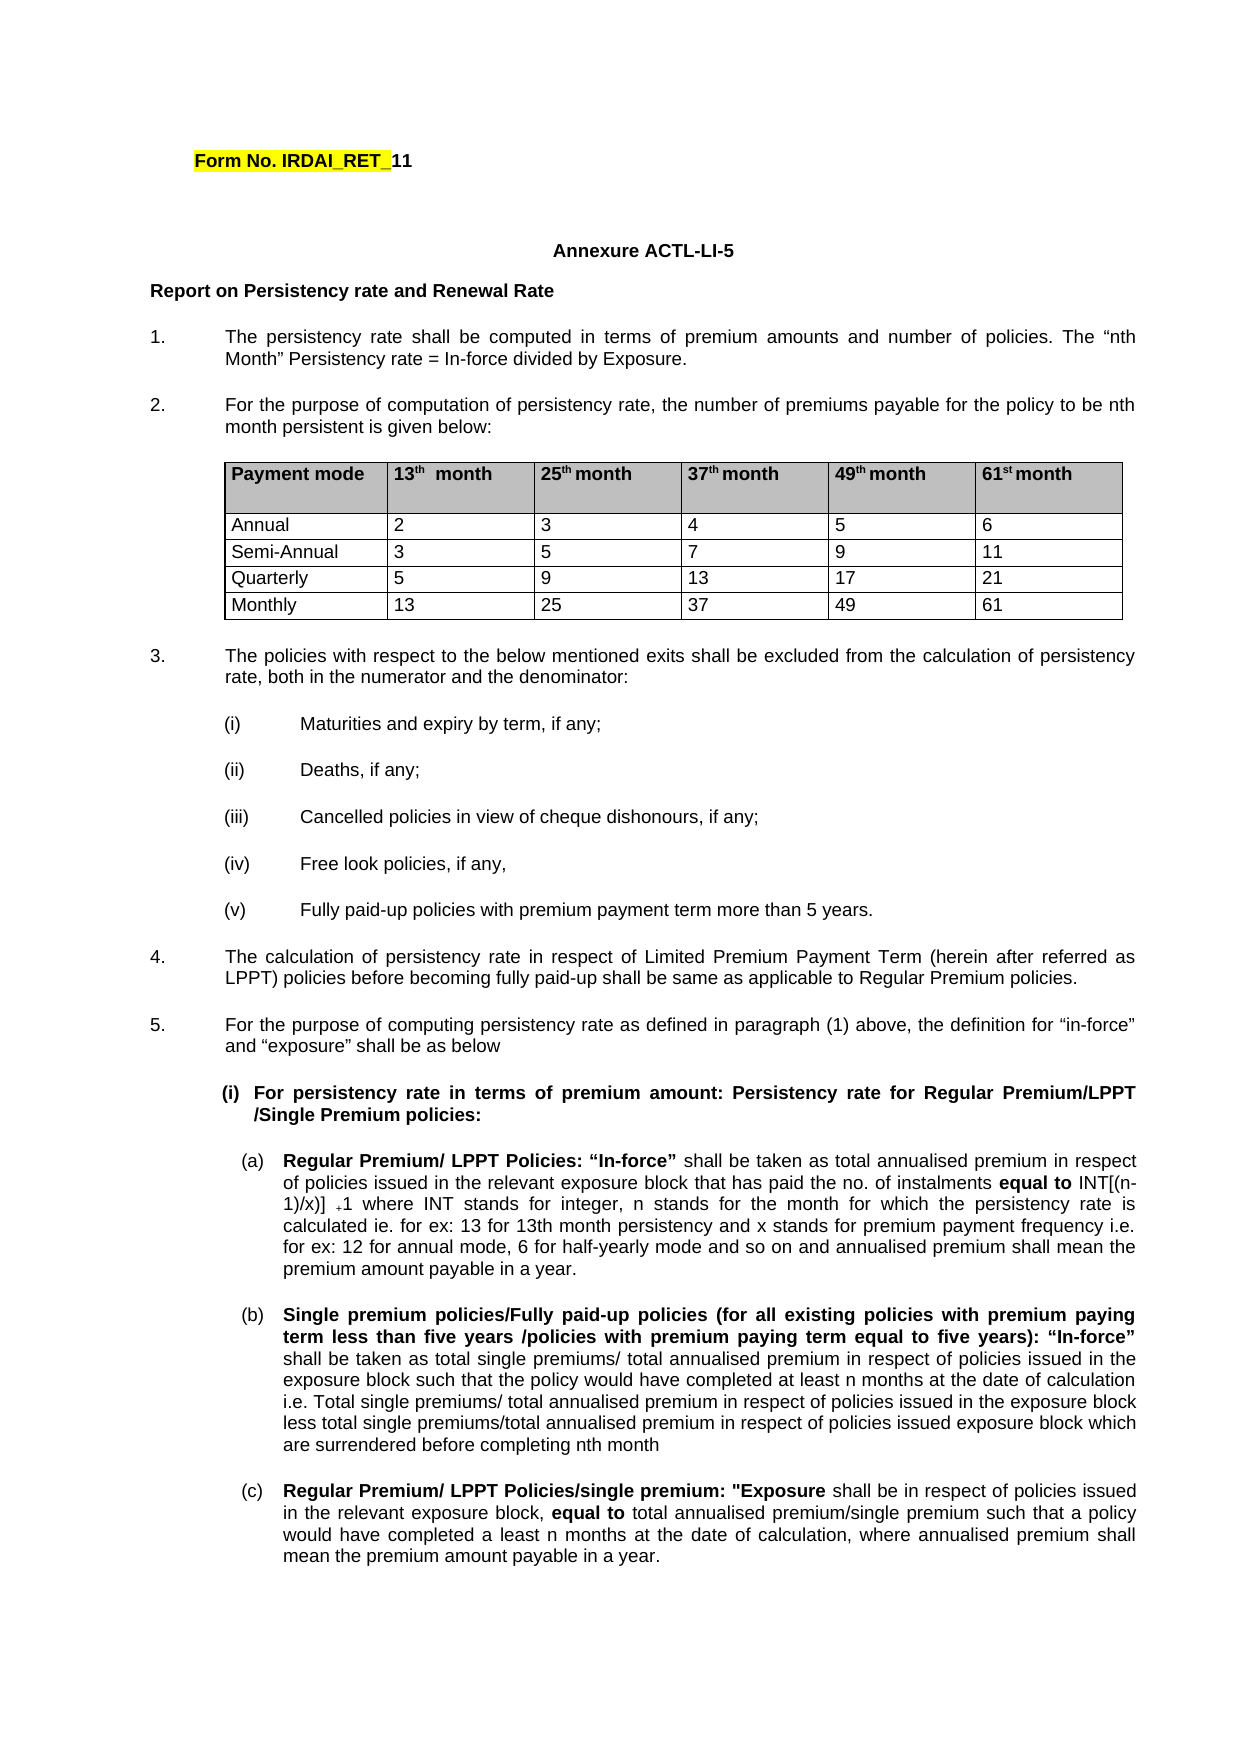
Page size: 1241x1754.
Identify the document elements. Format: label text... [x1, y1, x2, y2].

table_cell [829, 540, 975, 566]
list For the purpose of computation of persistency rate, the number of premiums payable for the policy to be nth month persistent is given below: [150, 394, 1137, 437]
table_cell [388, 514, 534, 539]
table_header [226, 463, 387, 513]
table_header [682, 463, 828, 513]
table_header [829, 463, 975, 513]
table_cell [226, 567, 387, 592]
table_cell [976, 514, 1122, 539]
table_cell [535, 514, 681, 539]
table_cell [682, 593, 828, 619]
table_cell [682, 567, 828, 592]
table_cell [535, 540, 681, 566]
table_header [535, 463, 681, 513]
list Cancelled policies in view of cheque dishonours, if any; [224, 806, 1137, 827]
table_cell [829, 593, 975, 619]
text Report on Persistency rate and Renewal Rate [150, 279, 1137, 301]
list For the purpose of computing persistency rate as defined in paragraph (1) above, the definition for “in-force” and “exposure” shall be as below [150, 1014, 1137, 1057]
list The persistency rate shall be computed in terms of premium amounts and number of policies. The “nth Month” Persistency rate = In-force divided by Exposure. [150, 326, 1137, 369]
list For persistency rate in terms of premium amount: Persistency rate for Regular Premium/LPPT /Single Premium policies: [222, 1082, 1137, 1125]
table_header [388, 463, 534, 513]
list Free look policies, if any, [224, 852, 1137, 874]
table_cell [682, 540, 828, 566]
list The calculation of persistency rate in respect of Limited Premium Payment Term (herein after referred as LPPT) policies before becoming fully paid-up shall be same as applicable to Regular Premium policies. [150, 946, 1137, 989]
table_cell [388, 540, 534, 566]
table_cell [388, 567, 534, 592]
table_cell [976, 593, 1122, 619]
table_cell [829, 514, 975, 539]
text Annexure ACTL-LI-5 [150, 239, 1137, 261]
list The policies with respect to the below mentioned exits shall be excluded from the calculation of persistency rate, both in the numerator and the denominator: [150, 644, 1137, 688]
list Regular Premium/ LPPT Policies: “In-force” shall be taken as total annualised premium in respect of policies issued in the relevant exposure block that has paid the no. of instalments equal to INT[(n-1)/x)] +1 where INT stands for integer, n stands for the month for which the persistency rate is calculated ie. for ex: 13 for 13th month persistency and x stands for premium payment frequency i.e. for ex: 12 for annual mode, 6 for half-yearly mode and so on and annualised premium shall mean the premium amount payable in a year. [241, 1150, 1137, 1279]
list Fully paid-up policies with premium payment term more than 5 years. [224, 899, 1137, 921]
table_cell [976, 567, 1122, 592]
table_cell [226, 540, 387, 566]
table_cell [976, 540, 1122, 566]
list Maturities and expiry by term, if any; [224, 713, 1137, 734]
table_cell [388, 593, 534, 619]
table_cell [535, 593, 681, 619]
list Single premium policies/Fully paid-up policies (for all existing policies with premium paying term less than five years /policies with premium paying term equal to five years): “In-force” shall be taken as total single premiums/ total annualised premium in respect of policies issued in the exposure block such that the policy would have completed at least n months at the date of calculation i.e. Total single premiums/ total annualised premium in respect of policies issued in the exposure block less total single premiums/total annualised premium in respect of policies issued exposure block which are surrendered before completing nth month [241, 1304, 1137, 1455]
list Regular Premium/ LPPT Policies/single premium: "Exposure shall be in respect of policies issued in the relevant exposure block, equal to total annualised premium/single premium such that a policy would have completed a least n months at the date of calculation, where annualised premium shall mean the premium amount payable in a year. [241, 1480, 1137, 1566]
text Form No. IRDAI_RET_11 [391, 150, 1137, 172]
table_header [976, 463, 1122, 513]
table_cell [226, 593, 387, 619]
list Deaths, if any; [224, 759, 1137, 781]
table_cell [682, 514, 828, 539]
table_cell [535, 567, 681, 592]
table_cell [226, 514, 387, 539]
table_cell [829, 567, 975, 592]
